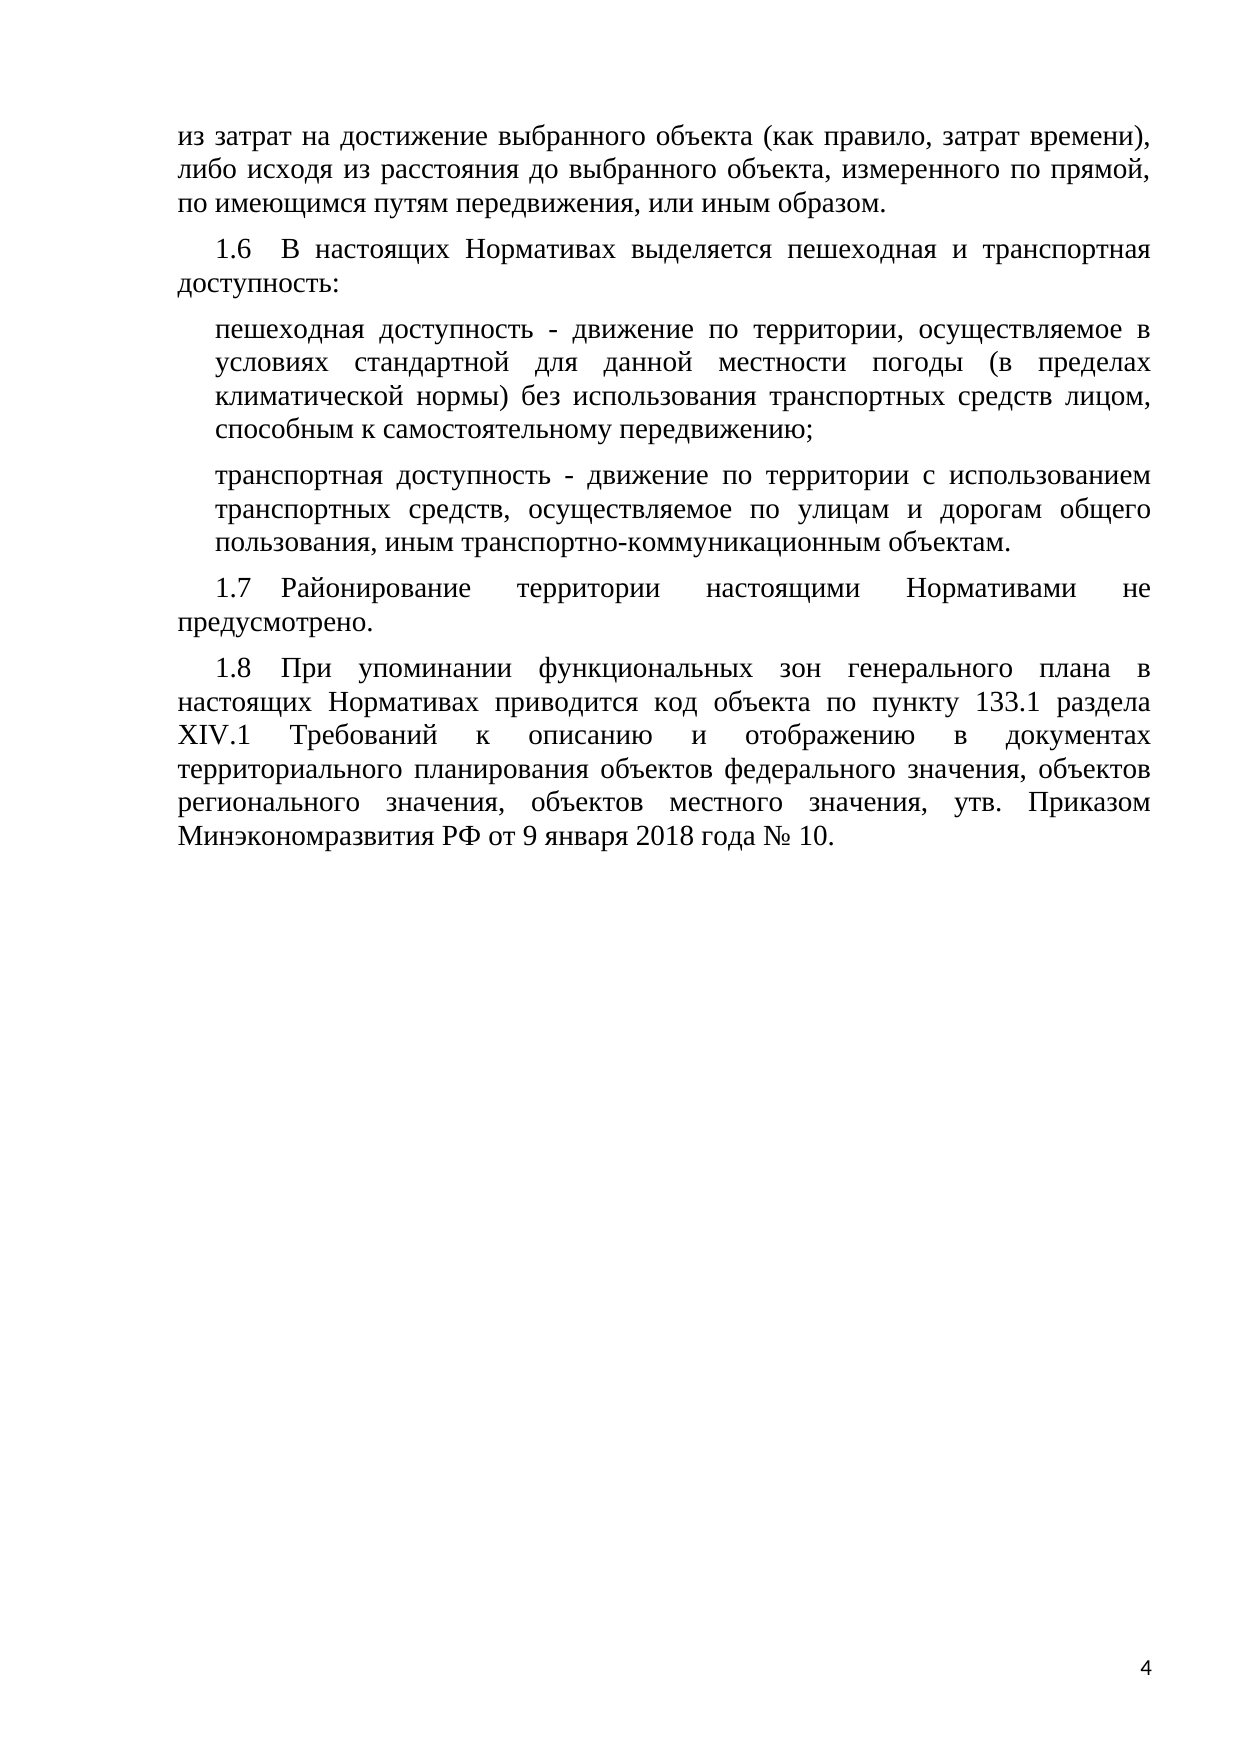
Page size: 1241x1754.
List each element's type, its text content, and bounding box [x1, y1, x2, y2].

list В настоящих Нормативах выделяется пешеходная и транспортная доступность: [177, 231, 1152, 298]
list При упоминании функциональных зон генерального плана в настоящих Нормативах приводится код объекта по пункту 133.1 раздела XIV.1 Требований к описанию и отображению в документах территориального планирования объектов федерального значения, объектов регионального значения, объектов местного значения, утв. Приказом Минэкономразвития РФ от 9 января 2018 года № 10. [177, 650, 1152, 851]
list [177, 118, 1152, 219]
list Районирование территории настоящими Нормативами не предусмотрено. [177, 571, 1152, 638]
text транспортная доступность - движение по территории с использованием транспортных средств, осуществляемое по улицам и дорогам общего пользования, иным транспортно-коммуникационным объектам. [215, 457, 1152, 558]
text пешеходная доступность - движение по территории, осуществляемое в условиях стандартной для данной местности погоды (в пределах климатической нормы) без использования транспортных средств лицом, способным к самостоятельному передвижению; [215, 311, 1152, 445]
